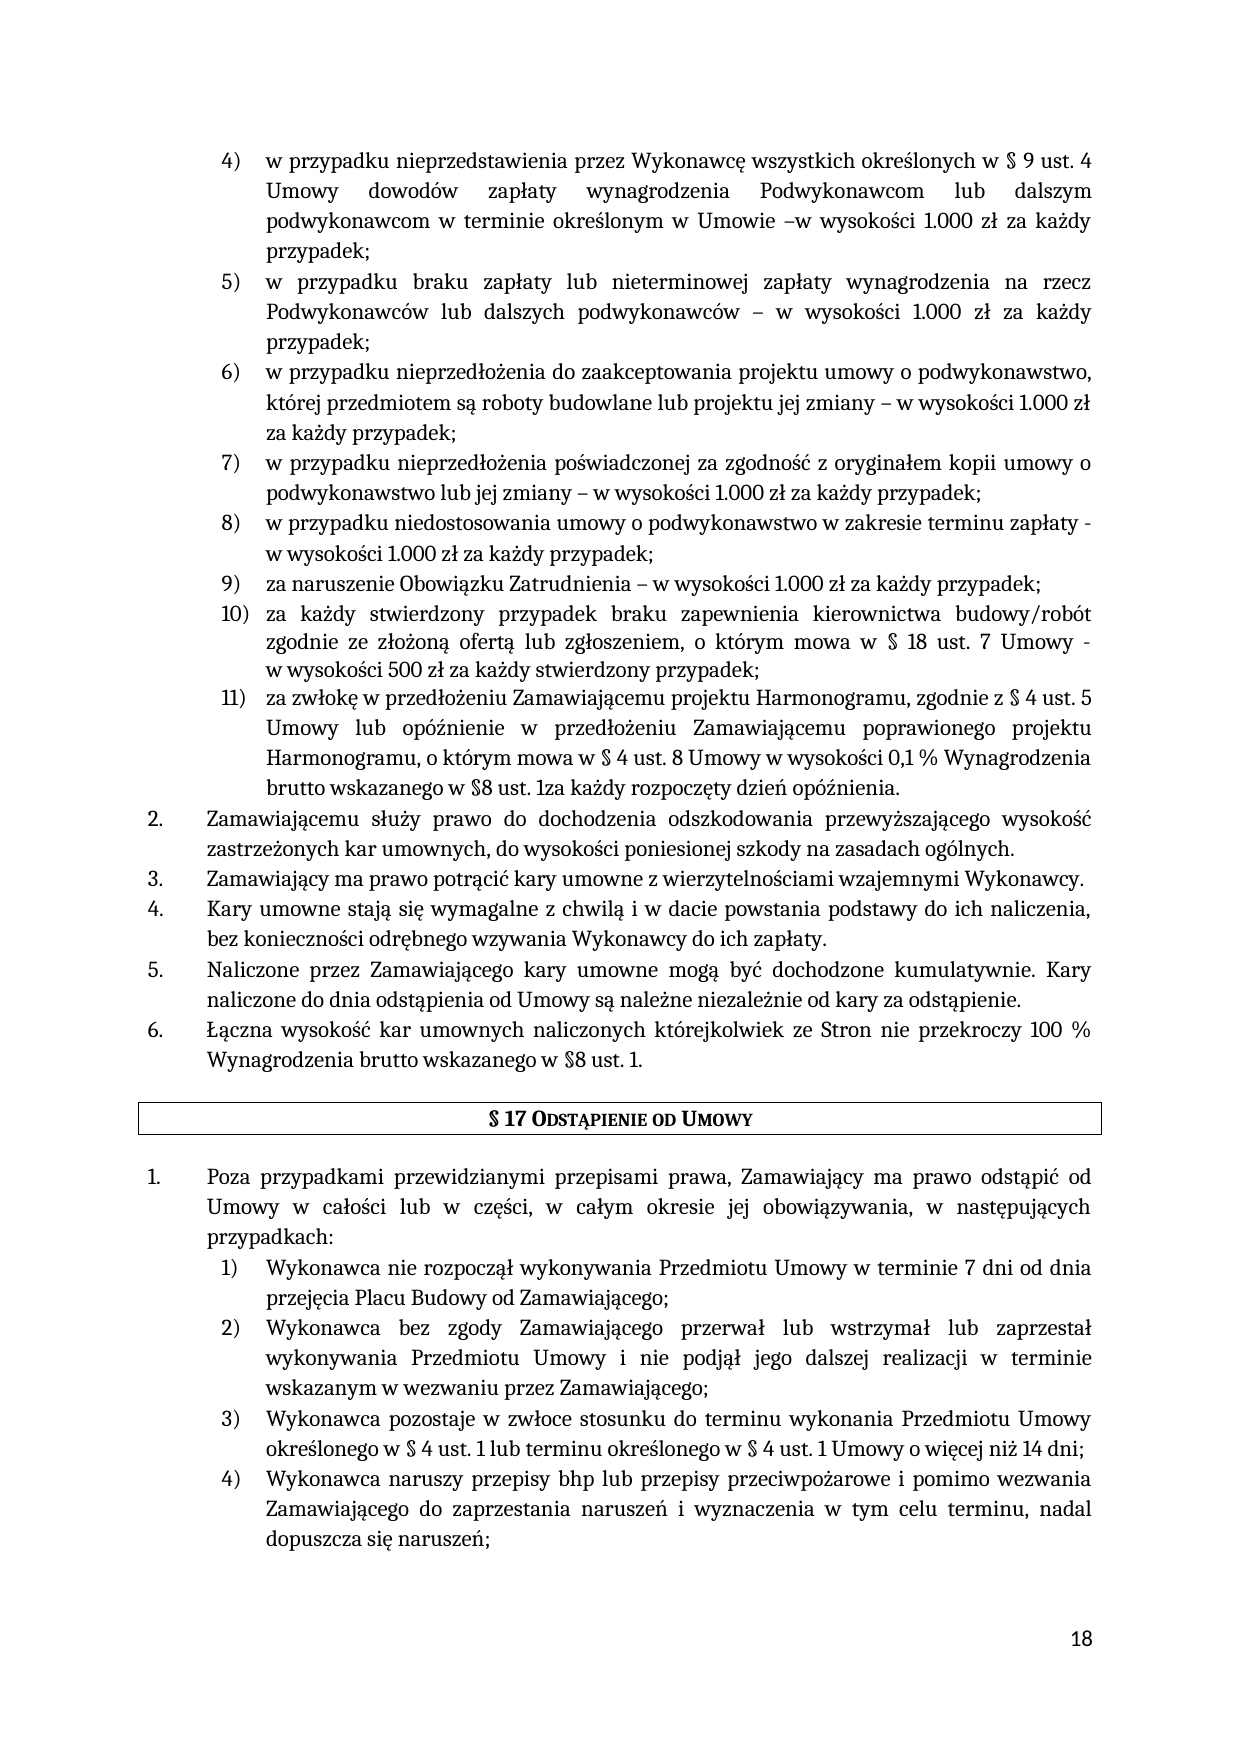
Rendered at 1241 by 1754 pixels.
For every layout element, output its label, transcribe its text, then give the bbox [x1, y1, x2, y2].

list Wykonawca nie rozpoczął wykonywania Przedmiotu Umowy w terminie 7 dni od dnia przejęcia Placu Budowy od Zamawiającego; [221, 1254, 1093, 1311]
list za każdy stwierdzony przypadek braku zapewnienia kierownictwa budowy/robót zgodnie ze złożoną ofertą lub zgłoszeniem, o którym mowa w § 18 ust. 7 Umowy - w wysokości 500 zł za każdy stwierdzony przypadek; [221, 601, 1093, 683]
list w przypadku niedostosowania umowy o podwykonawstwo w zakresie terminu zapłaty - w wysokości 1.000 zł za każdy przypadek; [221, 510, 1093, 567]
list Wykonawca naruszy przepisy bhp lub przepisy przeciwpożarowe i pomimo wezwania Zamawiającego do zaprzestania naruszeń i wyznaczenia w tym celu terminu, nadal dopuszcza się naruszeń; [221, 1466, 1093, 1552]
list Zamawiającemu służy prawo do dochodzenia odszkodowania przewyższającego wysokość zastrzeżonych kar umownych, do wysokości poniesionej szkody na zasadach ogólnych. [148, 805, 1093, 862]
list Łączna wysokość kar umownych naliczonych którejkolwiek ze Stron nie przekroczy 100 % Wynagrodzenia brutto wskazanego w §8 ust. 1. [148, 1017, 1093, 1073]
list Poza przypadkami przewidzianymi przepisami prawa, Zamawiający ma prawo odstąpić od Umowy w całości lub w części, w całym okresie jej obowiązywania, w następujących przypadkach: [148, 1164, 1093, 1250]
list Wykonawca bez zgody Zamawiającego przerwał lub wstrzymał lub zaprzestał wykonywania Przedmiotu Umowy i nie podjął jego dalszej realizacji w terminie wskazanym w wezwaniu przez Zamawiającego; [221, 1315, 1093, 1401]
list w przypadku braku zapłaty lub nieterminowej zapłaty wynagrodzenia na rzecz Podwykonawców lub dalszych podwykonawców – w wysokości 1.000 zł za każdy przypadek; [221, 268, 1093, 355]
list w przypadku nieprzedstawienia przez Wykonawcę wszystkich określonych w § 9 ust. 4 Umowy dowodów zapłaty wynagrodzenia Podwykonawcom lub dalszym podwykonawcom w terminie określonym w Umowie –w wysokości 1.000 zł za każdy przypadek; [221, 148, 1093, 264]
text § 17 Odstąpienie od Umowy [139, 1103, 1101, 1134]
list Naliczone przez Zamawiającego kary umowne mogą być dochodzone kumulatywnie. Kary naliczone do dnia odstąpienia od Umowy są należne niezależnie od kary za odstąpienie. [148, 956, 1093, 1013]
list w przypadku nieprzedłożenia do zaakceptowania projektu umowy o podwykonawstwo, której przedmiotem są roboty budowlane lub projektu jej zmiany – w wysokości 1.000 zł za każdy przypadek; [221, 359, 1093, 446]
list za naruszenie Obowiązku Zatrudnienia – w wysokości 1.000 zł za każdy przypadek; [221, 571, 1093, 597]
list Zamawiający ma prawo potrącić kary umowne z wierzytelnościami wzajemnymi Wykonawcy. [148, 866, 1093, 892]
list Kary umowne stają się wymagalne z chwilą i w dacie powstania podstawy do ich naliczenia, bez konieczności odrębnego wzywania Wykonawcy do ich zapłaty. [148, 896, 1093, 952]
list za zwłokę w przedłożeniu Zamawiającemu projektu Harmonogramu, zgodnie z § 4 ust. 5 Umowy lub opóźnienie w przedłożeniu Zamawiającemu poprawionego projektu Harmonogramu, o którym mowa w § 4 ust. 8 Umowy w wysokości 0,1 % Wynagrodzenia brutto wskazanego w §8 ust. 1za każdy rozpoczęty dzień opóźnienia. [221, 684, 1093, 801]
list w przypadku nieprzedłożenia poświadczonej za zgodność z oryginałem kopii umowy o podwykonawstwo lub jej zmiany – w wysokości 1.000 zł za każdy przypadek; [221, 450, 1093, 506]
list Wykonawca pozostaje w zwłoce stosunku do terminu wykonania Przedmiotu Umowy określonego w § 4 ust. 1 lub terminu określonego w § 4 ust. 1 Umowy o więcej niż 14 dni; [221, 1405, 1093, 1462]
